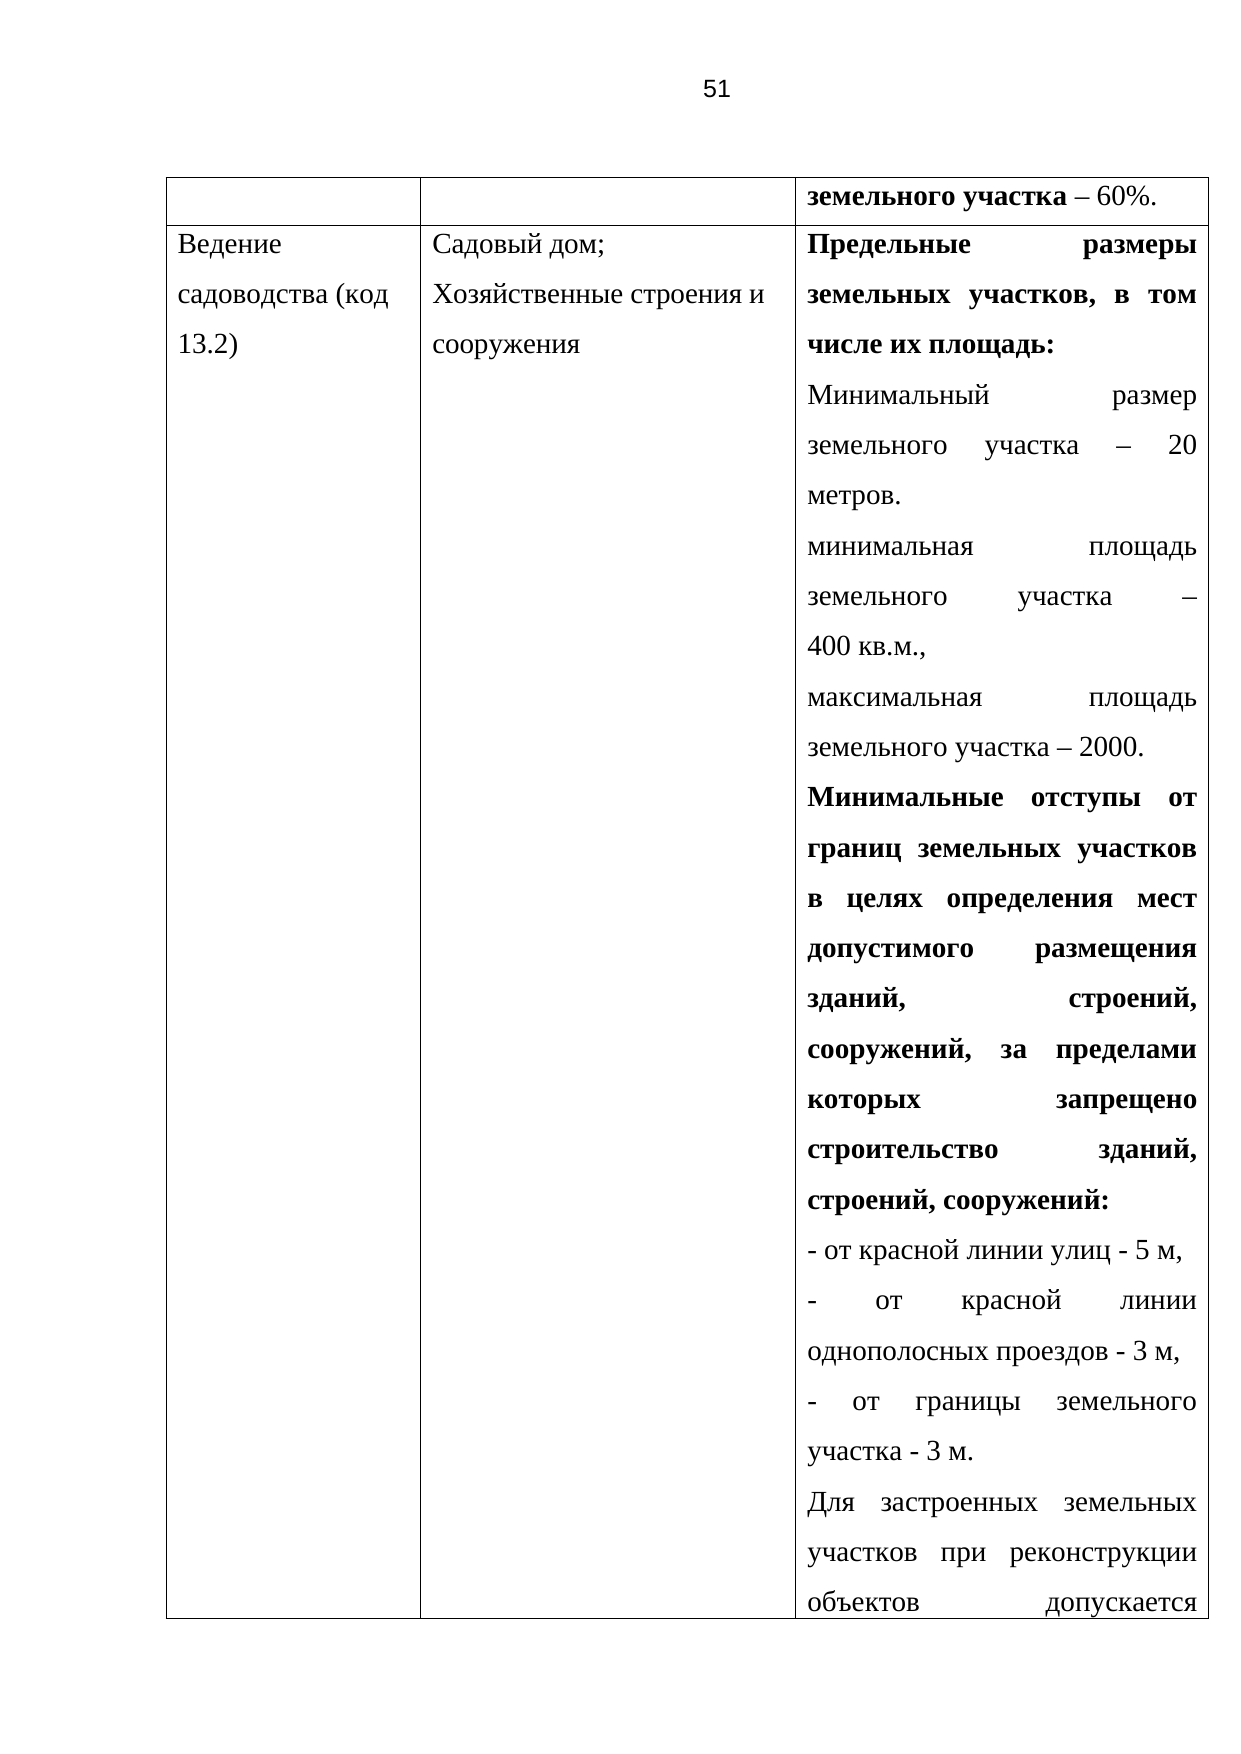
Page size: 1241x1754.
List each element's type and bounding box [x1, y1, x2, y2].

table_cell [167, 226, 420, 1618]
table_cell [421, 178, 795, 225]
table_cell [796, 226, 1208, 1618]
table_cell [167, 178, 420, 225]
table_cell [421, 226, 795, 1618]
table_cell [796, 178, 1208, 225]
